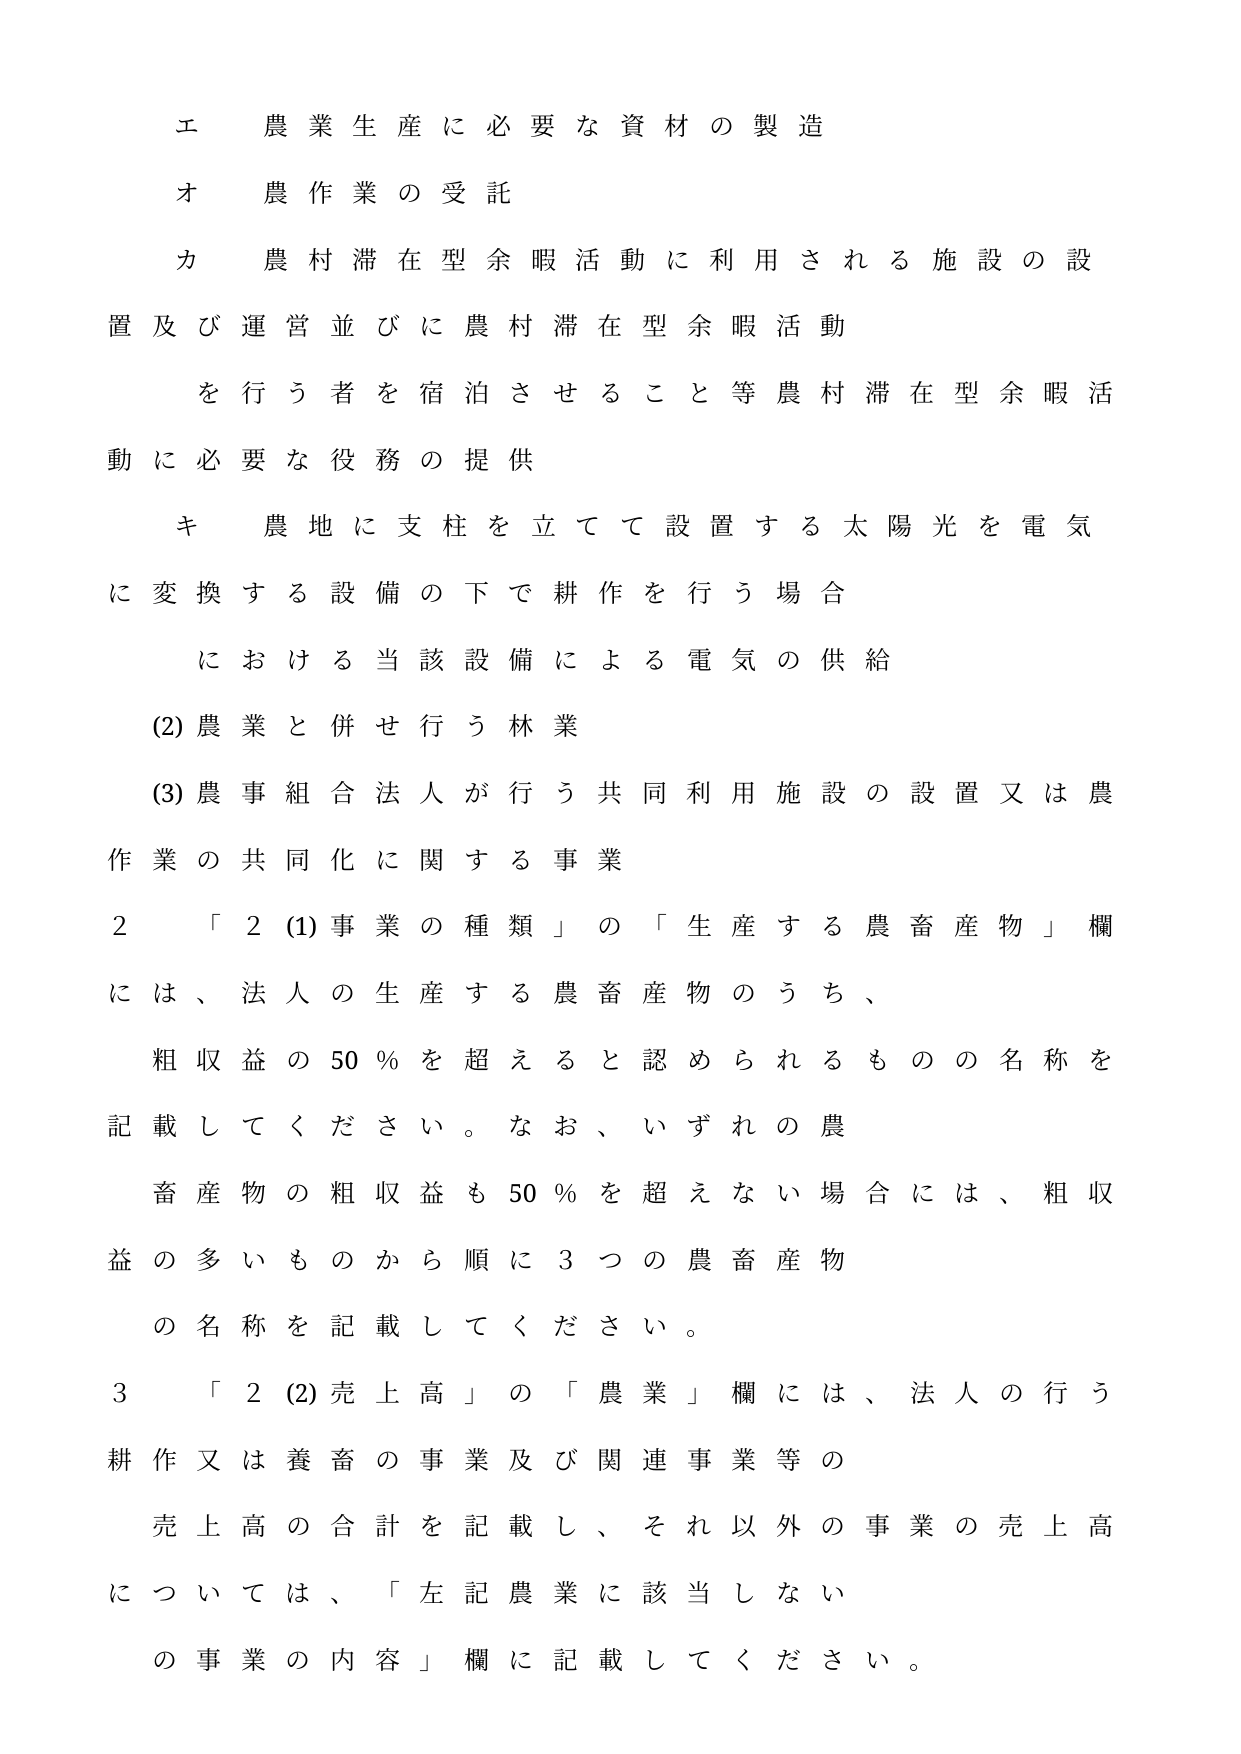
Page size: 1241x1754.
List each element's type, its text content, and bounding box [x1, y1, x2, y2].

text 粗収益の50％を超えると認められるものの名称を記載してください。なお、いずれの農 [107, 1025, 1133, 1158]
text 売上高の合計を記載し、それ以外の事業の売上高については、「左記農業に該当しない [107, 1492, 1133, 1625]
text における当該設備による電気の供給 [107, 625, 1133, 692]
text キ 農地に支柱を立てて設置する太陽光を電気に変換する設備の下で耕作を行う場合 [107, 492, 1133, 625]
text ３ 「２(2)売上高」の「農業」欄には、法人の行う耕作又は養畜の事業及び関連事業等の [107, 1358, 1133, 1492]
text (3) 農事組合法人が行う共同利用施設の設置又は農作業の共同化に関する事業 [107, 758, 1133, 892]
text を行う者を宿泊させること等農村滞在型余暇活動に必要な役務の提供 [107, 358, 1133, 492]
text (2) 農業と併せ行う林業 [107, 692, 1133, 758]
text 畜産物の粗収益も50％を超えない場合には、粗収益の多いものから順に３つの農畜産物 [107, 1158, 1133, 1292]
text エ 農業生産に必要な資材の製造 [107, 92, 1133, 158]
text オ 農作業の受託 [107, 158, 1133, 225]
text カ 農村滞在型余暇活動に利用される施設の設置及び運営並びに農村滞在型余暇活動 [107, 225, 1133, 358]
text の事業の内容」欄に記載してください。 [107, 1625, 1133, 1692]
text ２ 「２(1)事業の種類」の「生産する農畜産物」欄には、法人の生産する農畜産物のうち、 [107, 892, 1133, 1025]
text の名称を記載してください。 [107, 1292, 1133, 1358]
